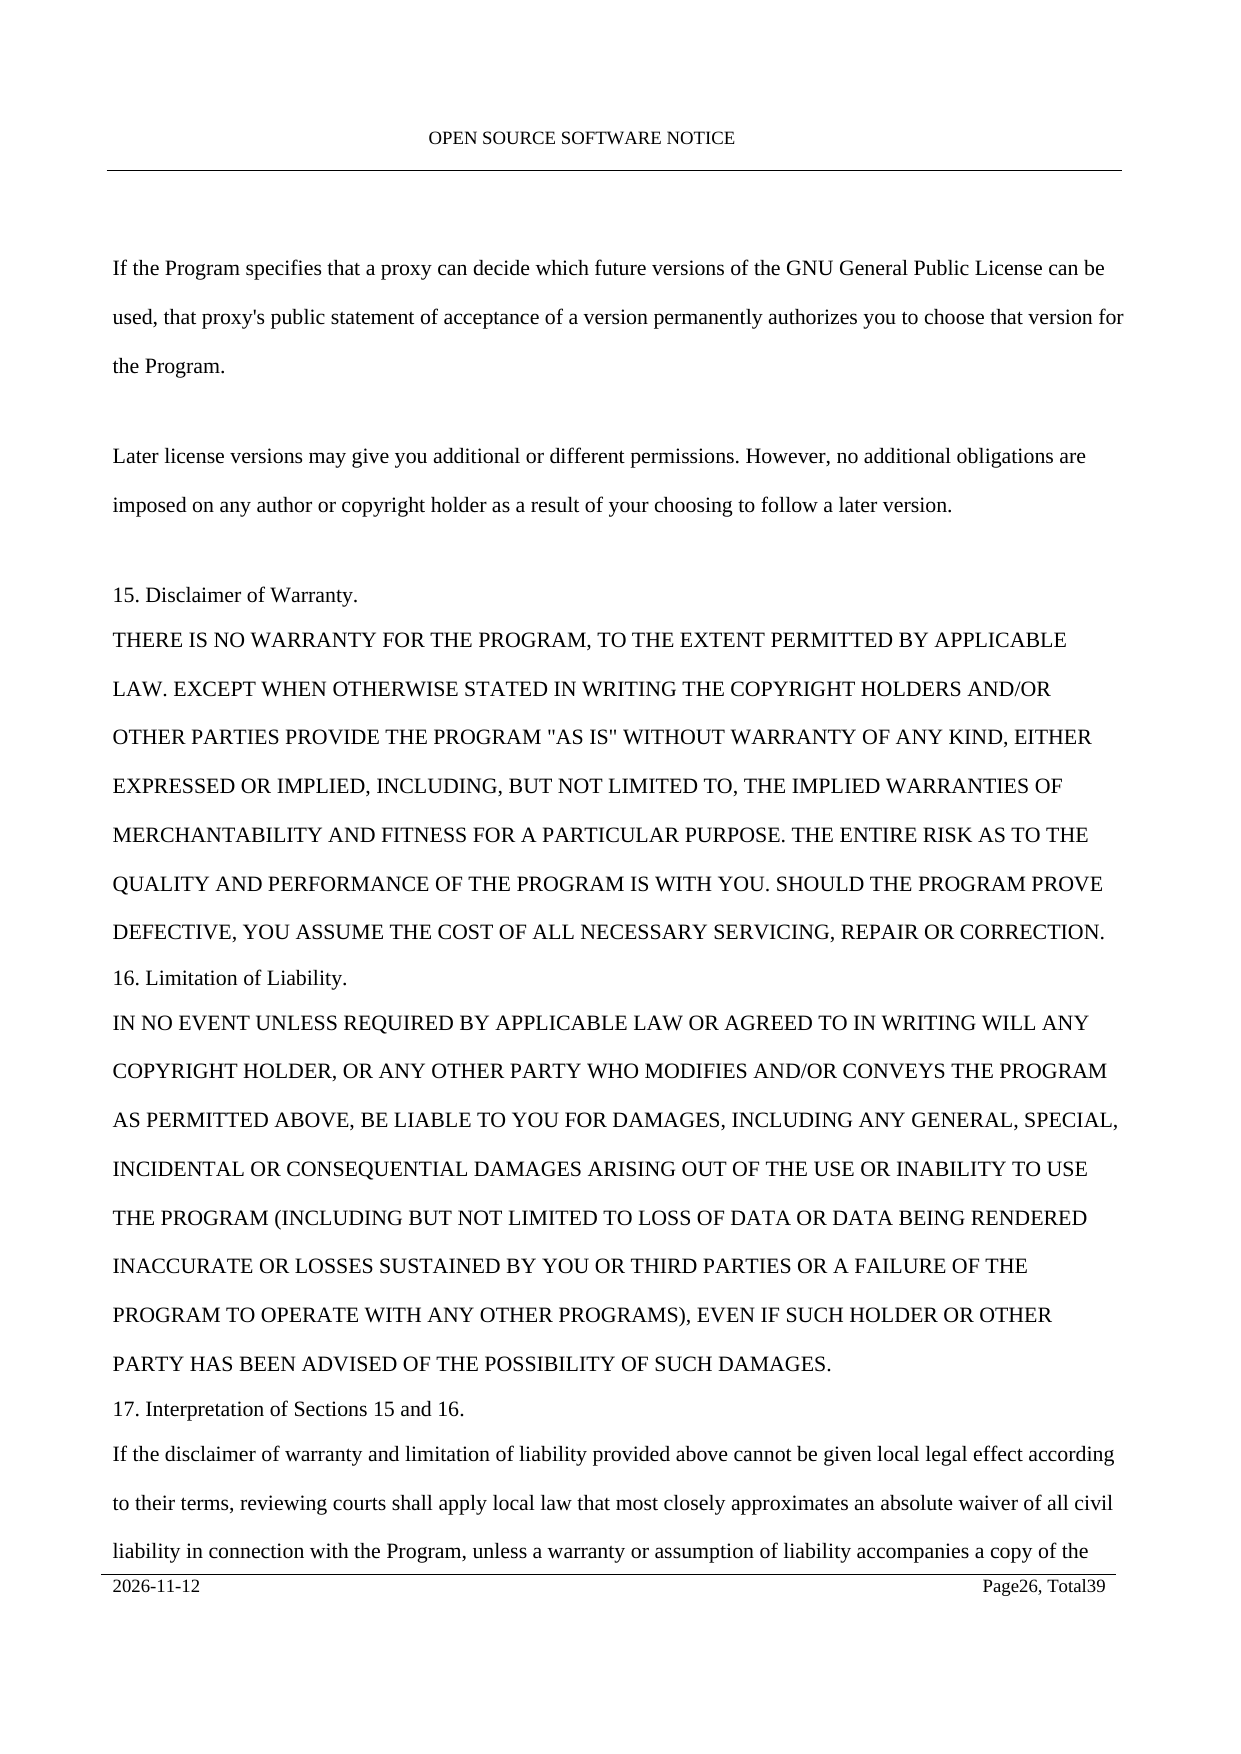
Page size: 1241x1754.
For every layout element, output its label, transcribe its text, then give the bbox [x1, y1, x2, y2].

text IN NO EVENT UNLESS REQUIRED BY APPLICABLE LAW OR AGREED TO IN WRITING WILL ANY COPYRIGHT HOLDER, OR ANY OTHER PARTY WHO MODIFIES AND/OR CONVEYS THE PROGRAM AS PERMITTED ABOVE, BE LIABLE TO YOU FOR DAMAGES, INCLUDING ANY GENERAL, SPECIAL, INCIDENTAL OR CONSEQUENTIAL DAMAGES ARISING OUT OF THE USE OR INABILITY TO USE THE PROGRAM (INCLUDING BUT NOT LIMITED TO LOSS OF DATA OR DATA BEING RENDERED INACCURATE OR LOSSES SUSTAINED BY YOU OR THIRD PARTIES OR A FAILURE OF THE PROGRAM TO OPERATE WITH ANY OTHER PROGRAMS), EVEN IF SUCH HOLDER OR OTHER PARTY HAS BEEN ADVISED OF THE POSSIBILITY OF SUCH DAMAGES. [112, 1006, 1128, 1380]
text 17. Interpretation of Sections 15 and 16. [112, 1392, 1128, 1425]
text If the Program specifies that a proxy can decide which future versions of the GNU General Public License can be used, that proxy's public statement of acceptance of a version permanently authorizes you to choose that version for the Program. [112, 251, 1128, 381]
text THERE IS NO WARRANTY FOR THE PROGRAM, TO THE EXTENT PERMITTED BY APPLICABLE LAW. EXCEPT WHEN OTHERWISE STATED IN WRITING THE COPYRIGHT HOLDERS AND/OR OTHER PARTIES PROVIDE THE PROGRAM "AS IS" WITHOUT WARRANTY OF ANY KIND, EITHER EXPRESSED OR IMPLIED, INCLUDING, BUT NOT LIMITED TO, THE IMPLIED WARRANTIES OF MERCHANTABILITY AND FITNESS FOR A PARTICULAR PURPOSE. THE ENTIRE RISK AS TO THE QUALITY AND PERFORMANCE OF THE PROGRAM IS WITH YOU. SHOULD THE PROGRAM PROVE DEFECTIVE, YOU ASSUME THE COST OF ALL NECESSARY SERVICING, REPAIR OR CORRECTION. [112, 623, 1128, 948]
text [112, 1437, 1128, 1567]
text 16. Limitation of Liability. [112, 961, 1128, 993]
text 15. Disclaimer of Warranty. [112, 578, 1128, 611]
text Later license versions may give you additional or different permissions. However, no additional obligations are imposed on any author or copyright holder as a result of your choosing to follow a later version. [112, 439, 1128, 520]
